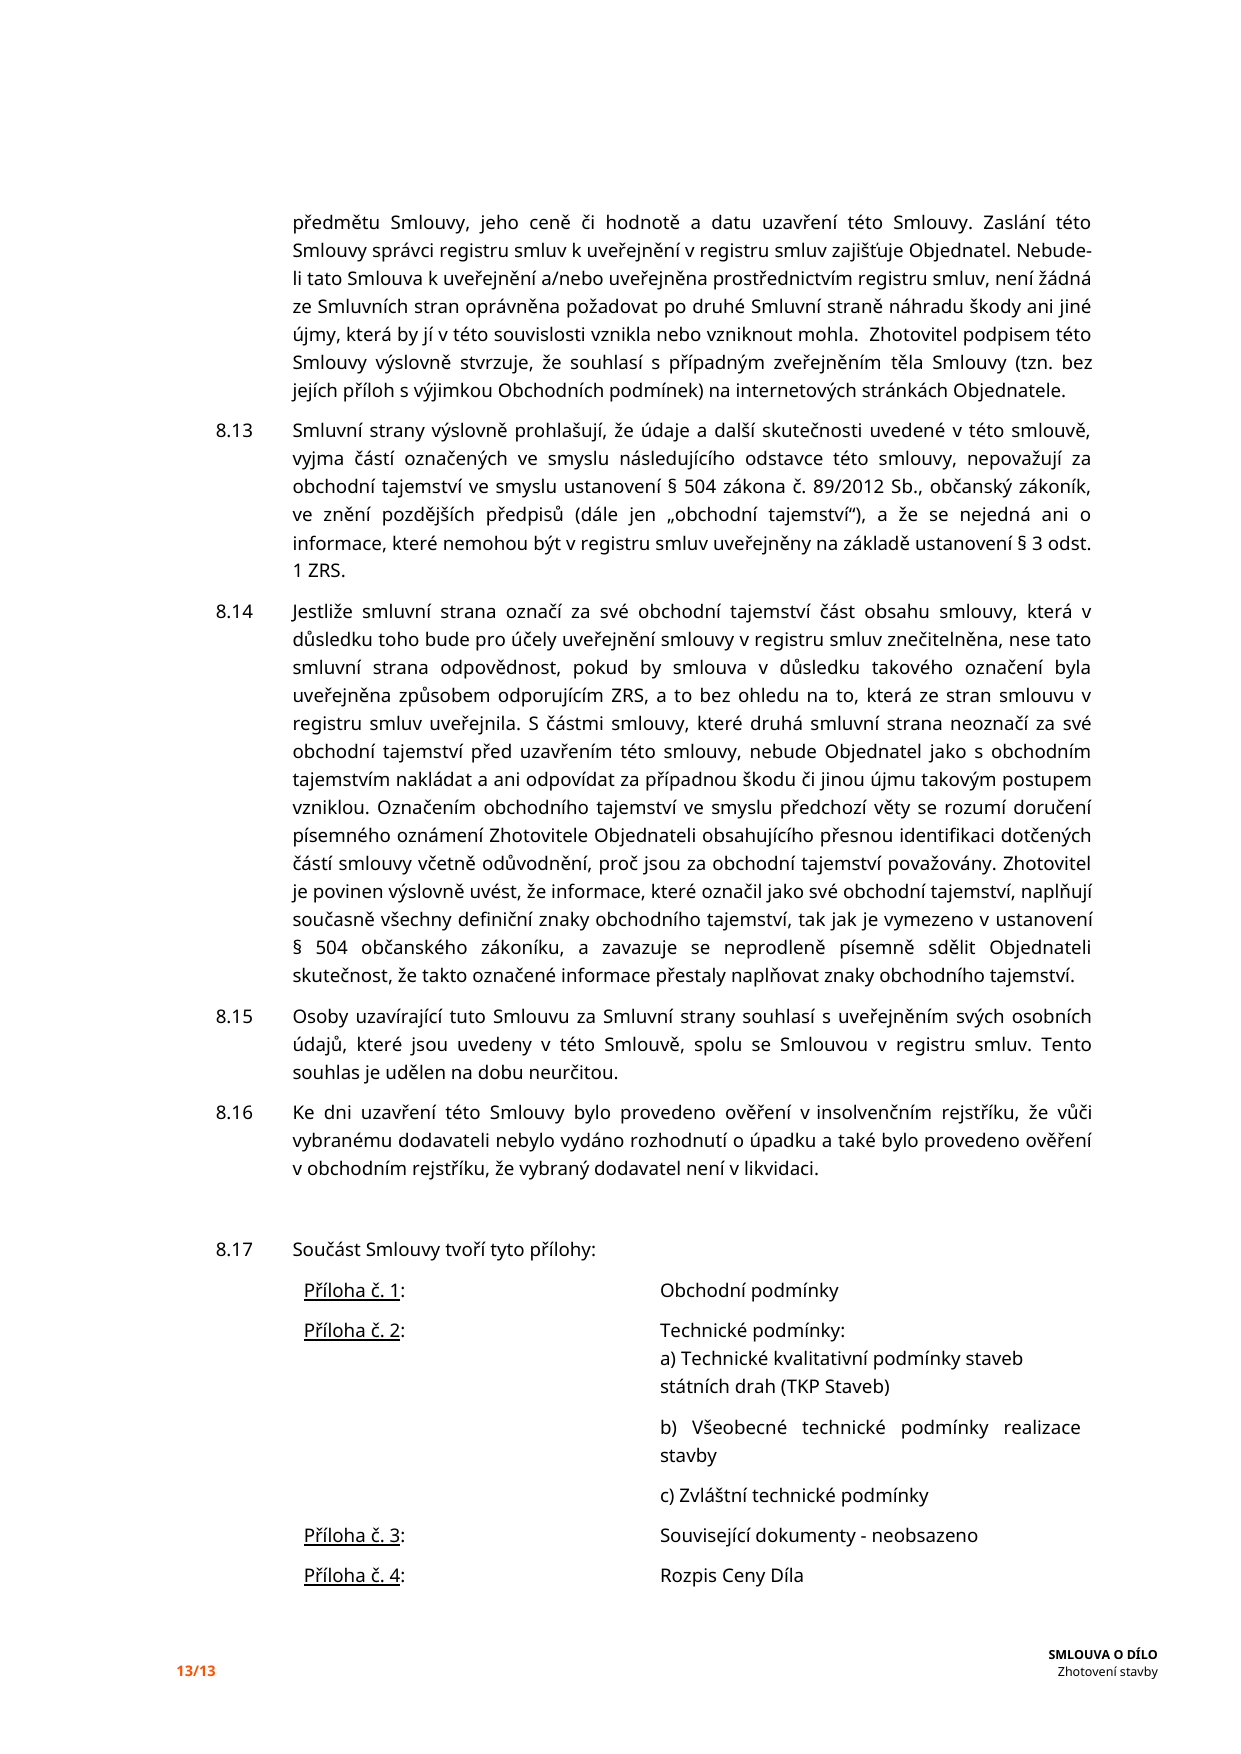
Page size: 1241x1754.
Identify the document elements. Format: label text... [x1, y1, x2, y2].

table_cell Příloha č. 4: [216, 1563, 572, 1603]
table_cell Příloha č. 3: [216, 1523, 572, 1563]
table_cell Technické podmínky: a) Technické kvalitativní podmínky staveb státních drah (TKP Staveb) b) Všeobecné technické podmínky realizace stavby c) Zvláštní technické podmínky [572, 1318, 1093, 1523]
text Osoby uzavírající tuto Smlouvu za Smluvní strany souhlasí s uveřejněním svých osobních údajů, které jsou uvedeny v této Smlouvě, spolu se Smlouvou v registru smluv. Tento souhlas je udělen na dobu neurčitou. [216, 1003, 1093, 1085]
table_cell Související dokumenty - neobsazeno [572, 1523, 1093, 1563]
text Součást Smlouvy tvoří tyto přílohy: [216, 1237, 1093, 1262]
text Smluvní strany výslovně prohlašují, že údaje a další skutečnosti uvedené v této smlouvě, vyjma částí označených ve smyslu následujícího odstavce této smlouvy, nepovažují za obchodní tajemství ve smyslu ustanovení § 504 zákona č. 89/2012 Sb., občanský zákoník, ve znění pozdějších předpisů (dále jen „obchodní tajemství“), a že se nejedná ani o informace, které nemohou být v registru smluv uveřejněny na základě ustanovení § 3 odst. 1 ZRS. [216, 418, 1093, 583]
text Ke dni uzavření této Smlouvy bylo provedeno ověření v insolvenčním rejstříku, že vůči vybranému dodavateli nebylo vydáno rozhodnutí o úpadku a také bylo provedeno ověření v obchodním rejstříku, že vybraný dodavatel není v likvidaci. [216, 1100, 1093, 1181]
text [216, 209, 1093, 403]
table_header Obchodní podmínky [572, 1277, 1093, 1317]
table_cell Příloha č. 2: [216, 1318, 572, 1523]
text Jestliže smluvní strana označí za své obchodní tajemství část obsahu smlouvy, která v důsledku toho bude pro účely uveřejnění smlouvy v registru smluv znečitelněna, nese tato smluvní strana odpovědnost, pokud by smlouva v důsledku takového označení byla uveřejněna způsobem odporujícím ZRS, a to bez ohledu na to, která ze stran smlouvu v registru smluv uveřejnila. S částmi smlouvy, které druhá smluvní strana neoznačí za své obchodní tajemství před uzavřením této smlouvy, nebude Objednatel jako s obchodním tajemstvím nakládat a ani odpovídat za případnou škodu či jinou újmu takovým postupem vzniklou. Označením obchodního tajemství ve smyslu předchozí věty se rozumí doručení písemného oznámení Zhotovitele Objednateli obsahujícího přesnou identifikaci dotčených částí smlouvy včetně odůvodnění, proč jsou za obchodní tajemství považovány. Zhotovitel je povinen výslovně uvést, že informace, které označil jako své obchodní tajemství, naplňují současně všechny definiční znaky obchodního tajemství, tak jak je vymezeno v ustanovení § 504 občanského zákoníku, a zavazuje se neprodleně písemně sdělit Objednateli skutečnost, že takto označené informace přestaly naplňovat znaky obchodního tajemství. [216, 598, 1093, 988]
table_cell Rozpis Ceny Díla [572, 1563, 1093, 1603]
table_header Příloha č. 1: [216, 1277, 572, 1317]
